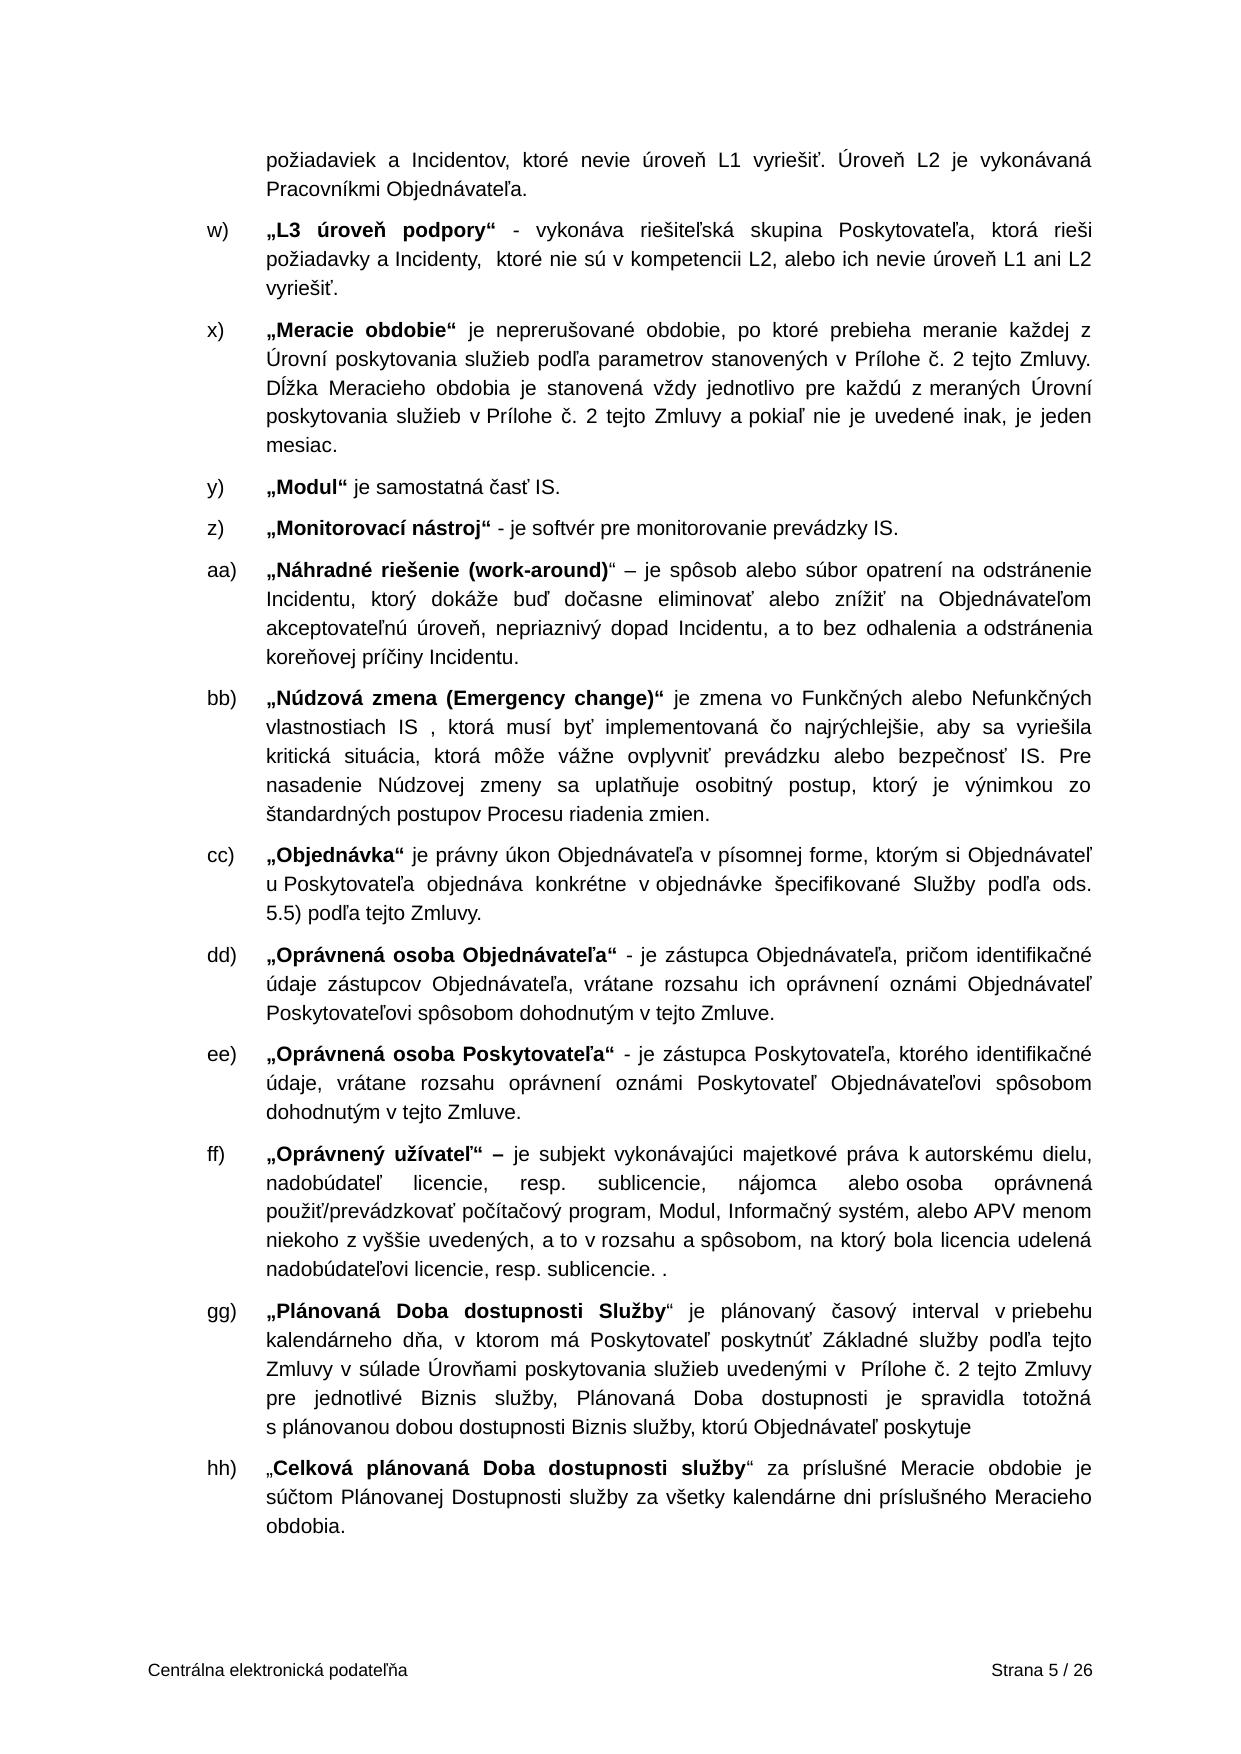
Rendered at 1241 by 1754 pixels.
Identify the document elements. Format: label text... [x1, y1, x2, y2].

text „Meracie obdobie“ je neprerušované obdobie, po ktoré prebieha meranie každej z Úrovní poskytovania služieb podľa parametrov stanovených v Prílohe č. 2 tejto Zmluvy. Dĺžka Meracieho obdobia je stanovená vždy jednotlivo pre každú z meraných Úrovní poskytovania služieb v Prílohe č. 2 tejto Zmluvy a pokiaľ nie je uvedené inak, je jeden mesiac. [207, 317, 1092, 457]
text „Objednávka“ je právny úkon Objednávateľa v písomnej forme, ktorým si Objednávateľ u Poskytovateľa objednáva konkrétne v objednávke špecifikované Služby podľa ods. 5.3 podľa tejto Zmluvy. [207, 843, 1092, 925]
text „Oprávnená osoba Poskytovateľa“ - je zástupca Poskytovateľa, ktorého identifikačné údaje, vrátane rozsahu oprávnení oznámi Poskytovateľ Objednávateľovi spôsobom dohodnutým v tejto Zmluve. [207, 1042, 1092, 1124]
text „Monitorovací nástroj“ - je softvér pre monitorovanie prevádzky IS. [207, 516, 1092, 540]
text „Oprávnená osoba Objednávateľa“ - je zástupca Objednávateľa, pričom identifikačné údaje zástupcov Objednávateľa, vrátane rozsahu ich oprávnení oznámi Objednávateľ Poskytovateľovi spôsobom dohodnutým v tejto Zmluve. [207, 943, 1092, 1024]
text „Modul“ je samostatná časť IS. [207, 475, 1092, 499]
text „Celková plánovaná Doba dostupnosti služby“ za príslušné Meracie obdobie je súčtom Plánovanej Dostupnosti služby za všetky kalendárne dni príslušného Meracieho obdobia. [207, 1456, 1092, 1538]
text „Náhradné riešenie (work-around)“ – je spôsob alebo súbor opatrení na odstránenie Incidentu, ktorý dokáže buď dočasne eliminovať alebo znížiť na Objednávateľom akceptovateľnú úroveň, nepriaznivý dopad Incidentu, a to bez odhalenia a odstránenia koreňovej príčiny Incidentu. [207, 558, 1092, 668]
text „Oprávnený užívateľ“ – je subjekt vykonávajúci majetkové práva k autorskému dielu, nadobúdateľ licencie, resp. sublicencie, nájomca alebo osoba oprávnená použiť/prevádzkovať počítačový program, Modul, Informačný systém, alebo APV menom niekoho z vyššie uvedených, a to v rozsahu a spôsobom, na ktorý bola licencia udelená nadobúdateľovi licencie, resp. sublicencie. . [207, 1141, 1092, 1281]
text „Plánovaná Doba dostupnosti Služby“ je plánovaný časový interval v priebehu kalendárneho dňa, v ktorom má Poskytovateľ poskytnúť Základné služby podľa tejto Zmluvy v súlade Úrovňami poskytovania služieb uvedenými v Prílohe č. 2 tejto Zmluvy pre jednotlivé Biznis služby, Plánovaná Doba dostupnosti je spravidla totožná s plánovanou dobou dostupnosti Biznis služby, ktorú Objednávateľ poskytuje [207, 1299, 1092, 1438]
text „Núdzová zmena (Emergency change)“ je zmena vo Funkčných alebo Nefunkčných vlastnostiach IS , ktorá musí byť implementovaná čo najrýchlejšie, aby sa vyriešila kritická situácia, ktorá môže vážne ovplyvniť prevádzku alebo bezpečnosť IS. Pre nasadenie Núdzovej zmeny sa uplatňuje osobitný postup, ktorý je výnimkou zo štandardných postupov Procesu riadenia zmien. [207, 686, 1092, 826]
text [207, 148, 1092, 201]
text „L3 úroveň podpory“ - vykonáva riešiteľská skupina Poskytovateľa, ktorá rieši požiadavky a Incidenty, ktoré nie sú v kompetencii L2, alebo ich nevie úroveň L1 ani L2 vyriešiť. [207, 218, 1092, 300]
